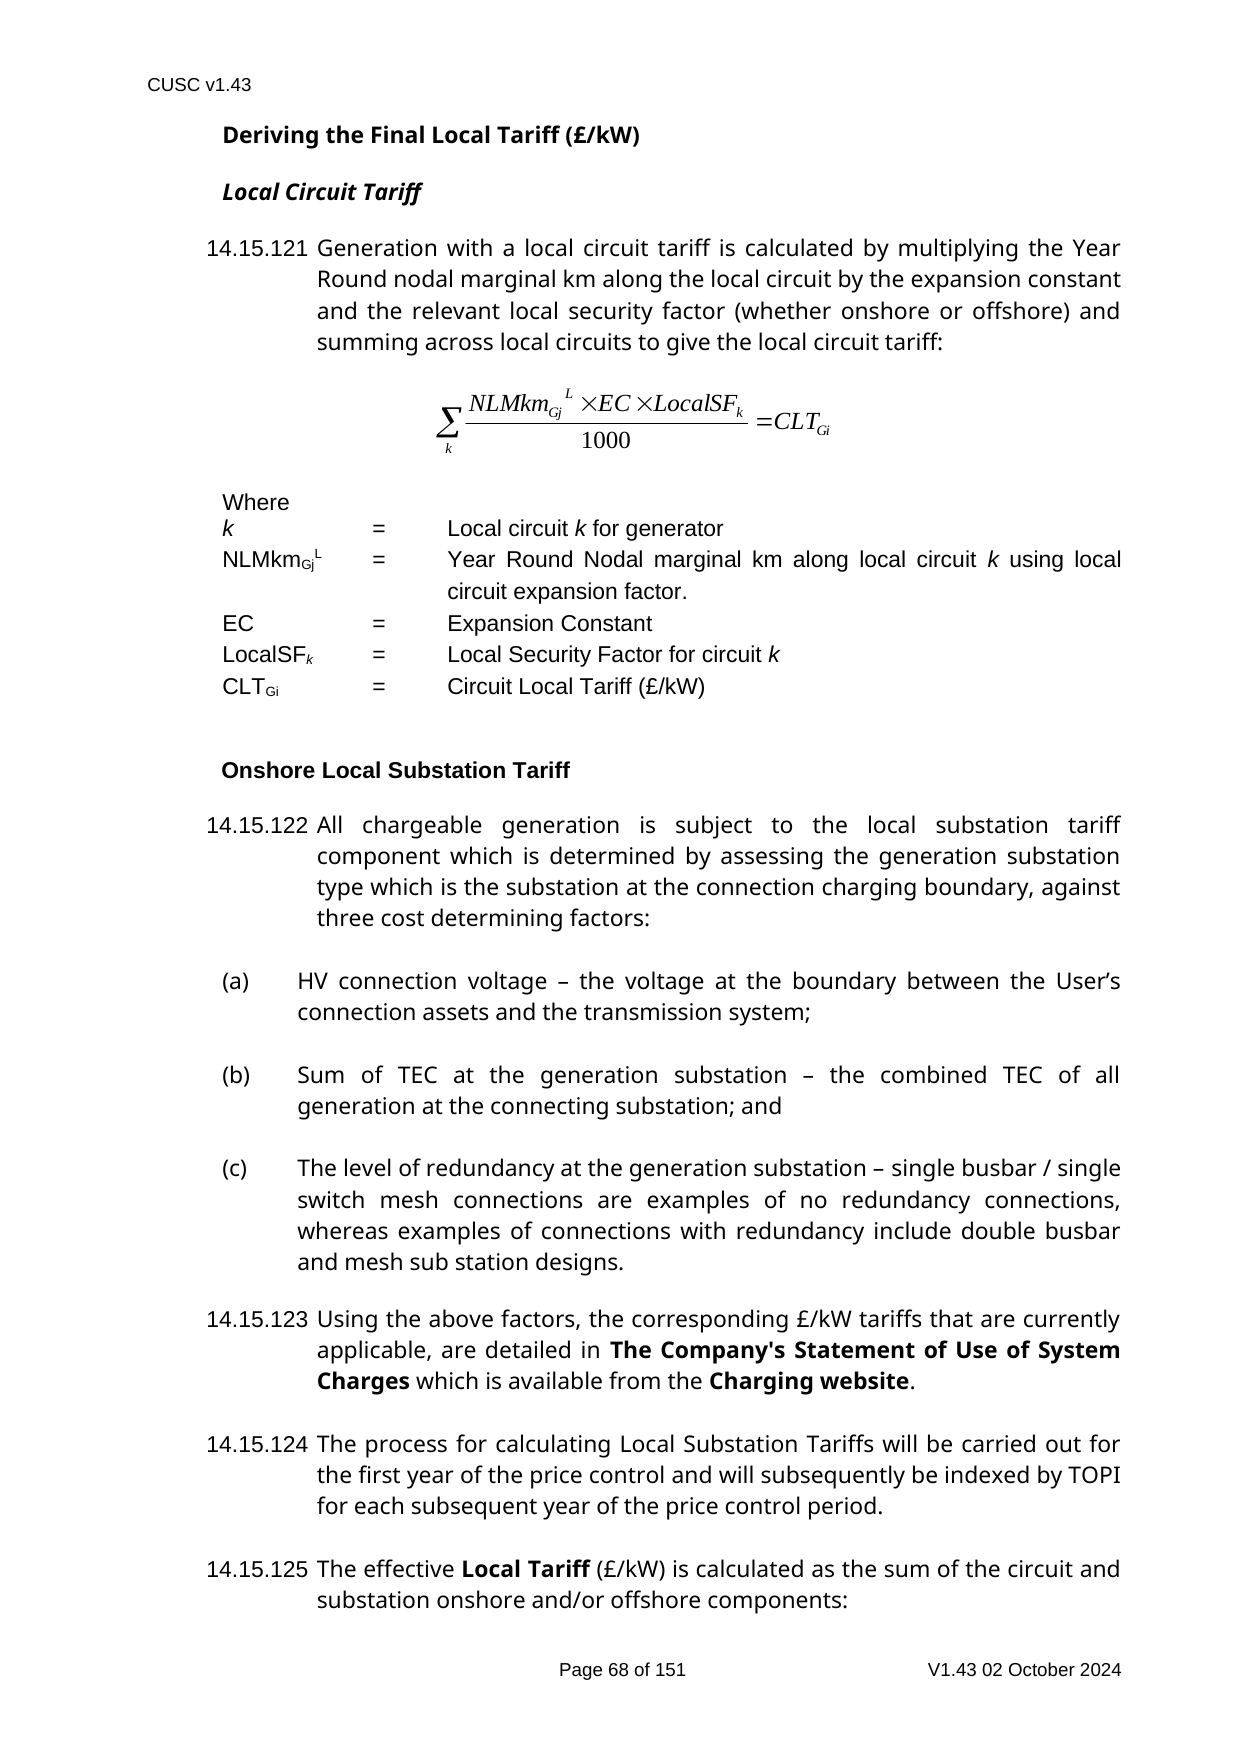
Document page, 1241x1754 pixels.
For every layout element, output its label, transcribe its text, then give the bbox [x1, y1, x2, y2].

list Generation with a local circuit tariff is calculated by multiplying the Year Round nodal marginal km along the local circuit by the expansion constant and the relevant local security factor (whether onshore or offshore) and summing across local circuits to give the local circuit tariff: [206, 232, 1121, 357]
text Where [147, 488, 1121, 515]
list The effective Local Tariff (£/kW) is calculated as the sum of the circuit and substation onshore and/or offshore components: [206, 1553, 1121, 1615]
list Using the above factors, the corresponding £/kW tariffs that are currently applicable, are detailed in The Company's Statement of Use of System Charges which is available from the Charging website. [206, 1303, 1121, 1397]
text CLTGi = Circuit Local Tariff (£/kW) [147, 673, 1121, 699]
text NLMkmGjL = Year Round Nodal marginal km along local circuit k using local circuit expansion factor. [147, 546, 1121, 604]
text (c) The level of redundancy at the generation substation – single busbar / single switch mesh connections are examples of no redundancy connections, whereas examples of connections with redundancy include double busbar and mesh sub station designs. [222, 1152, 1121, 1277]
subtitle Local Circuit Tariff [222, 175, 1121, 207]
text k = Local circuit k for generator [147, 515, 1121, 541]
text (a) HV connection voltage – the voltage at the boundary between the User’s connection assets and the transmission system; [222, 965, 1121, 1027]
subtitle Deriving the Final Local Tariff (£/kW) [222, 119, 1121, 150]
text LocalSFk = Local Security Factor for circuit k [147, 641, 1121, 667]
text (b) Sum of TEC at the generation substation – the combined TEC of all generation at the connecting substation; and [222, 1059, 1121, 1121]
subtitle Onshore Local Substation Tariff [221, 757, 1121, 784]
list The process for calculating Local Substation Tariffs will be carried out for the first year of the price control and will subsequently be indexed by TOPI for each subsequent year of the price control period. [206, 1428, 1121, 1522]
list All chargeable generation is subject to the local substation tariff component which is determined by assessing the generation substation type which is the substation at the connection charging boundary, against three cost determining factors: [206, 809, 1121, 934]
text EC = Expansion Constant [147, 609, 1121, 636]
